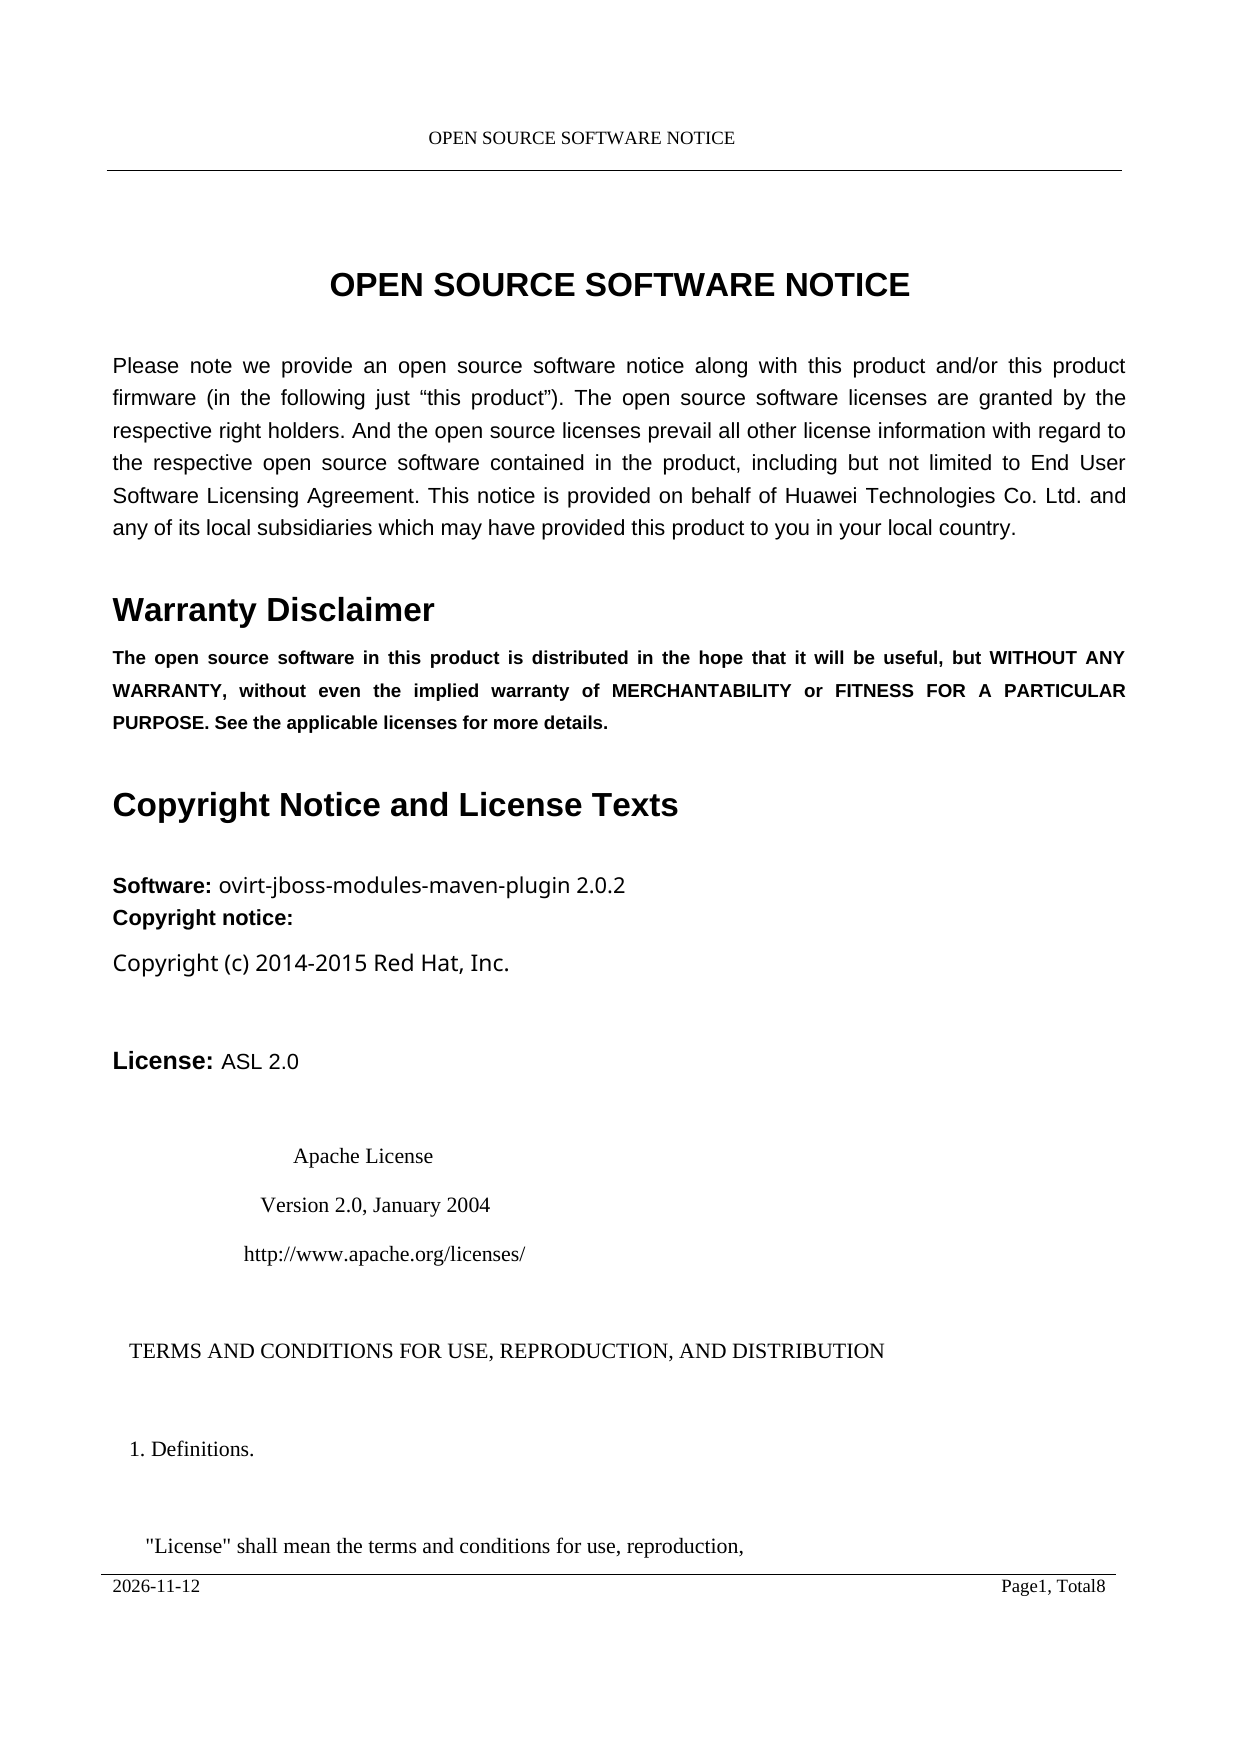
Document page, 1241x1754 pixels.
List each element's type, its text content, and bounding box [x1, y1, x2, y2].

text Copyright Notice and License Texts [112, 771, 1128, 836]
text Please note we provide an open source software notice along with this product and/or this product firmware (in the following just “this product”). The open source software licenses are granted by the respective right holders. And the open source licenses prevail all other license information with regard to the respective open source software contained in the product, including but not limited to End User Software Licensing Agreement. This notice is provided on behalf of Huawei Technologies Co. Ltd. and any of its local subsidiaries which may have provided this product to you in your local country. [112, 349, 1128, 544]
text The open source software in this product is distributed in the hope that it will be useful, but WITHOUT ANY WARRANTY, without even the implied warranty of MERCHANTABILITY or FITNESS FOR A PARTICULAR PURPOSE. See the applicable licenses for more details. [112, 641, 1128, 739]
text OPEN SOURCE SOFTWARE NOTICE [112, 251, 1128, 316]
text Copyright (c) 2014-2015 Red Hat, Inc. [112, 947, 1128, 1028]
text Copyright notice: [112, 901, 1128, 934]
text Software: ovirt-jboss-modules-maven-plugin 2.0.2 [112, 869, 1128, 901]
text Warranty Disclaimer [112, 576, 1128, 641]
text License: ASL 2.0 [112, 1044, 1128, 1077]
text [112, 1091, 1128, 1562]
